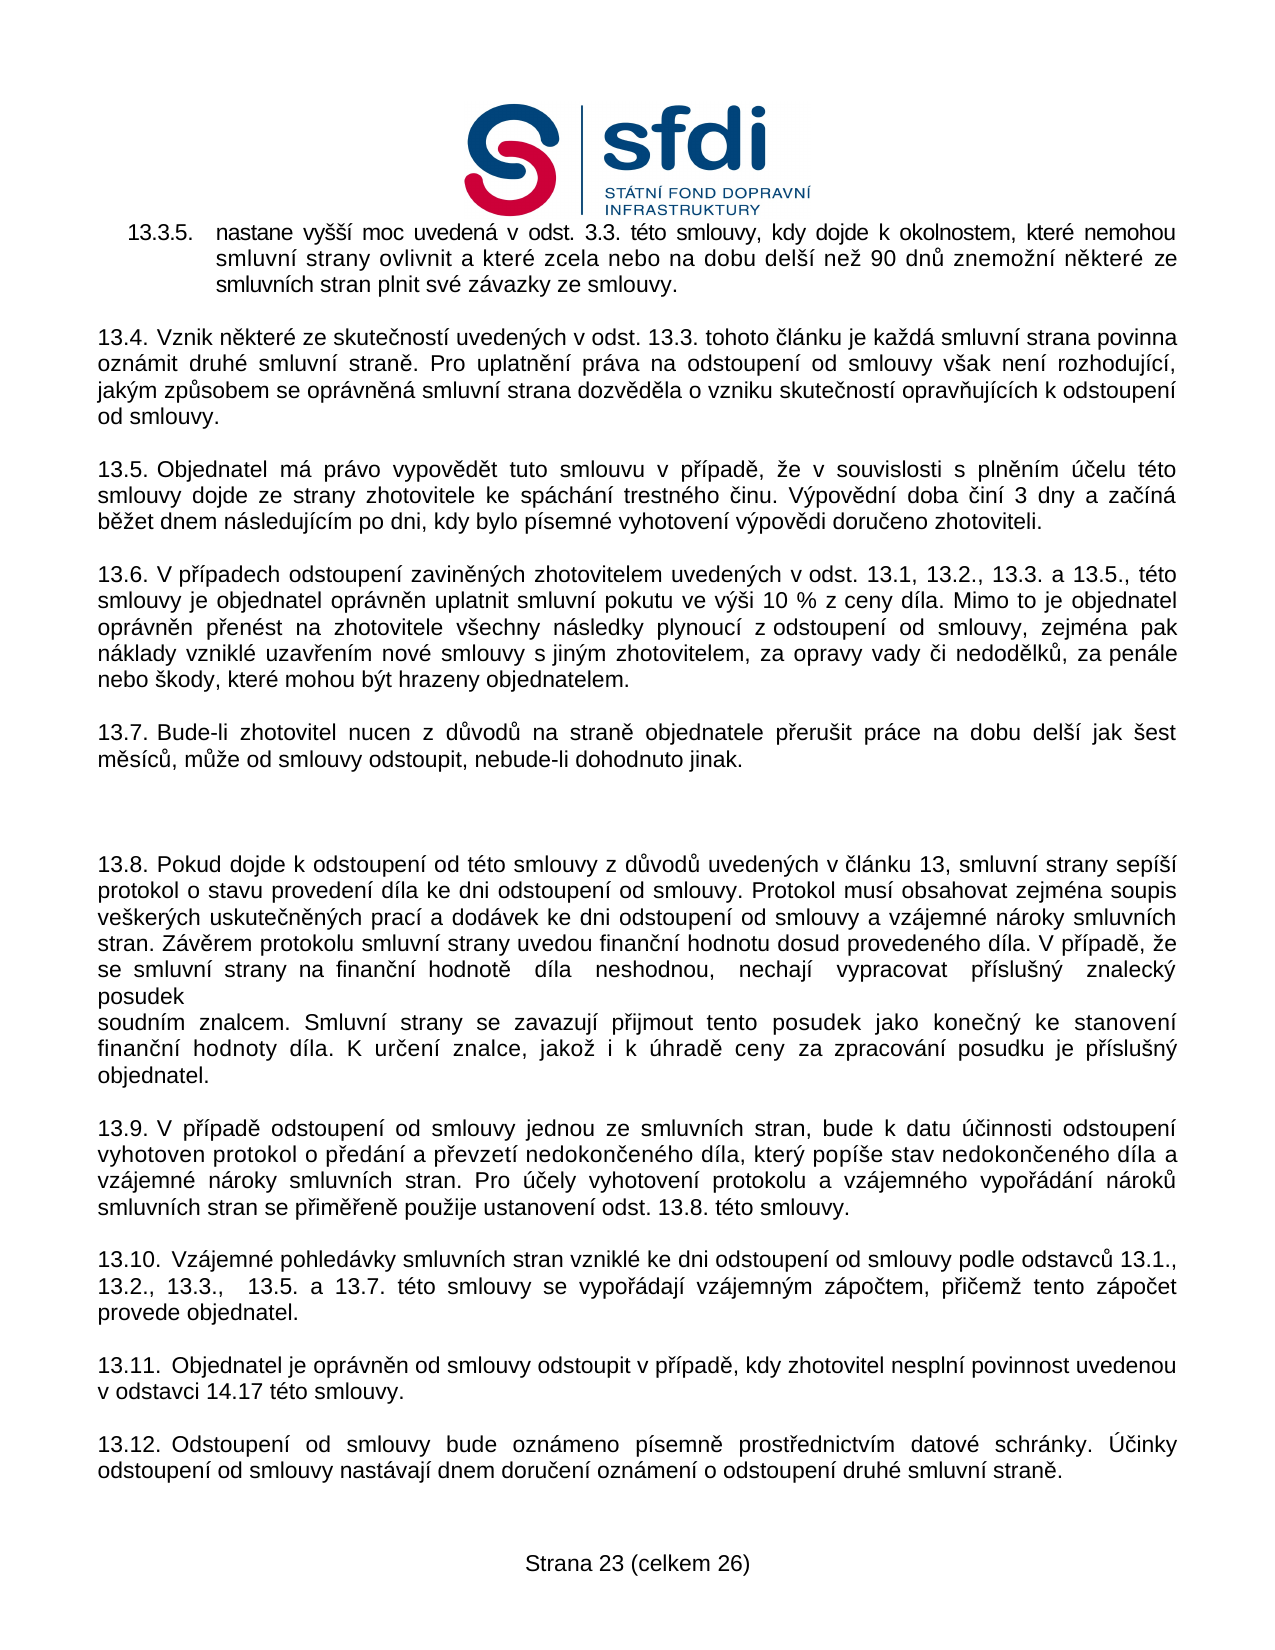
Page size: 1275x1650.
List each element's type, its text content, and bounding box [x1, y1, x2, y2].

list Objednatel má právo vypovědět tuto smlouvu v případě, že v souvislosti s plněním účelu této smlouvy dojde ze strany zhotovitele ke spáchání trestného činu. Výpovědní doba činí 3 dny a začíná běžet dnem následujícím po dni, kdy bylo písemné vyhotovení výpovědi doručeno zhotoviteli. [97, 456, 1177, 535]
text soudním znalcem. Smluvní strany se zavazují přijmout tento posudek jako konečný ke stanovení finanční hodnoty díla. K určení znalce, jakož i k úhradě ceny za zpracování posudku je příslušný objednatel. [97, 1009, 1177, 1088]
list Odstoupení od smlouvy bude oznámeno písemně prostřednictvím datové schránky. Účinky odstoupení od smlouvy nastávají dnem doručení oznámení o odstoupení druhé smluvní straně. [97, 1431, 1177, 1483]
list Bude-li zhotovitel nucen z důvodů na straně objednatele přerušit práce na dobu delší jak šest měsíců, může od smlouvy odstoupit, nebude-li dohodnuto jinak. [97, 719, 1177, 772]
list Objednatel je oprávněn od smlouvy odstoupit v případě, kdy zhotovitel nesplní povinnost uvedenou v odstavci 14.17 této smlouvy. [97, 1352, 1177, 1404]
list Vzájemné pohledávky smluvních stran vzniklé ke dni odstoupení od smlouvy podle odstavců 13.1., 13.2., 13.3., 13.5. a 13.7. této smlouvy se vypořádají vzájemným zápočtem, přičemž tento zápočet provede objednatel. [97, 1246, 1177, 1325]
list V případě odstoupení od smlouvy jednou ze smluvních stran, bude k datu účinnosti odstoupení vyhotoven protokol o předání a převzetí nedokončeného díla, který popíše stav nedokončeného díla a vzájemné nároky smluvních stran. Pro účely vyhotovení protokolu a vzájemného vypořádání nároků smluvních stran se přiměřeně použije ustanovení odst. 13.8. této smlouvy. [97, 1114, 1177, 1220]
list V případech odstoupení zaviněných zhotovitelem uvedených v odst. 13.1, 13.2., 13.3. a 13.5., této smlouvy je objednatel oprávněn uplatnit smluvní pokutu ve výši 10 % z ceny díla. Mimo to je objednatel oprávněn přenést na zhotovitele všechny následky plynoucí z odstoupení od smlouvy, zejména pak náklady vzniklé uzavřením nové smlouvy s jiným zhotovitelem, za opravy vady či nedodělků, za penále nebo škody, které mohou být hrazeny objednatelem. [97, 561, 1177, 693]
list Pokud dojde k odstoupení od této smlouvy z důvodů uvedených v článku 13, smluvní strany sepíší protokol o stavu provedení díla ke dni odstoupení od smlouvy. Protokol musí obsahovat zejména soupis veškerých uskutečněných prací a dodávek ke dni odstoupení od smlouvy a vzájemné nároky smluvních stran. Závěrem protokolu smluvní strany uvedou finanční hodnotu dosud provedeného díla. V případě, že se smluvní strany na finanční hodnotě díla neshodnou, nechají vypracovat příslušný znalecký posudek [97, 851, 1177, 1009]
list Vznik některé ze skutečností uvedených v odst. 13.3. tohoto článku je každá smluvní strana povinna oznámit druhé smluvní straně. Pro uplatnění práva na odstoupení od smlouvy však není rozhodující, jakým způsobem se oprávněná smluvní strana dozvěděla o vzniku skutečností opravňujících k odstoupení od smlouvy. [97, 324, 1177, 429]
picture [464, 101, 811, 219]
list nastane vyšší moc uvedená v odst. 3.3. této smlouvy, kdy dojde k okolnostem, které nemohou smluvní strany ovlivnit a které zcela nebo na dobu delší než 90 dnů znemožní některé ze smluvních stran plnit své závazky ze smlouvy. [127, 218, 1177, 297]
